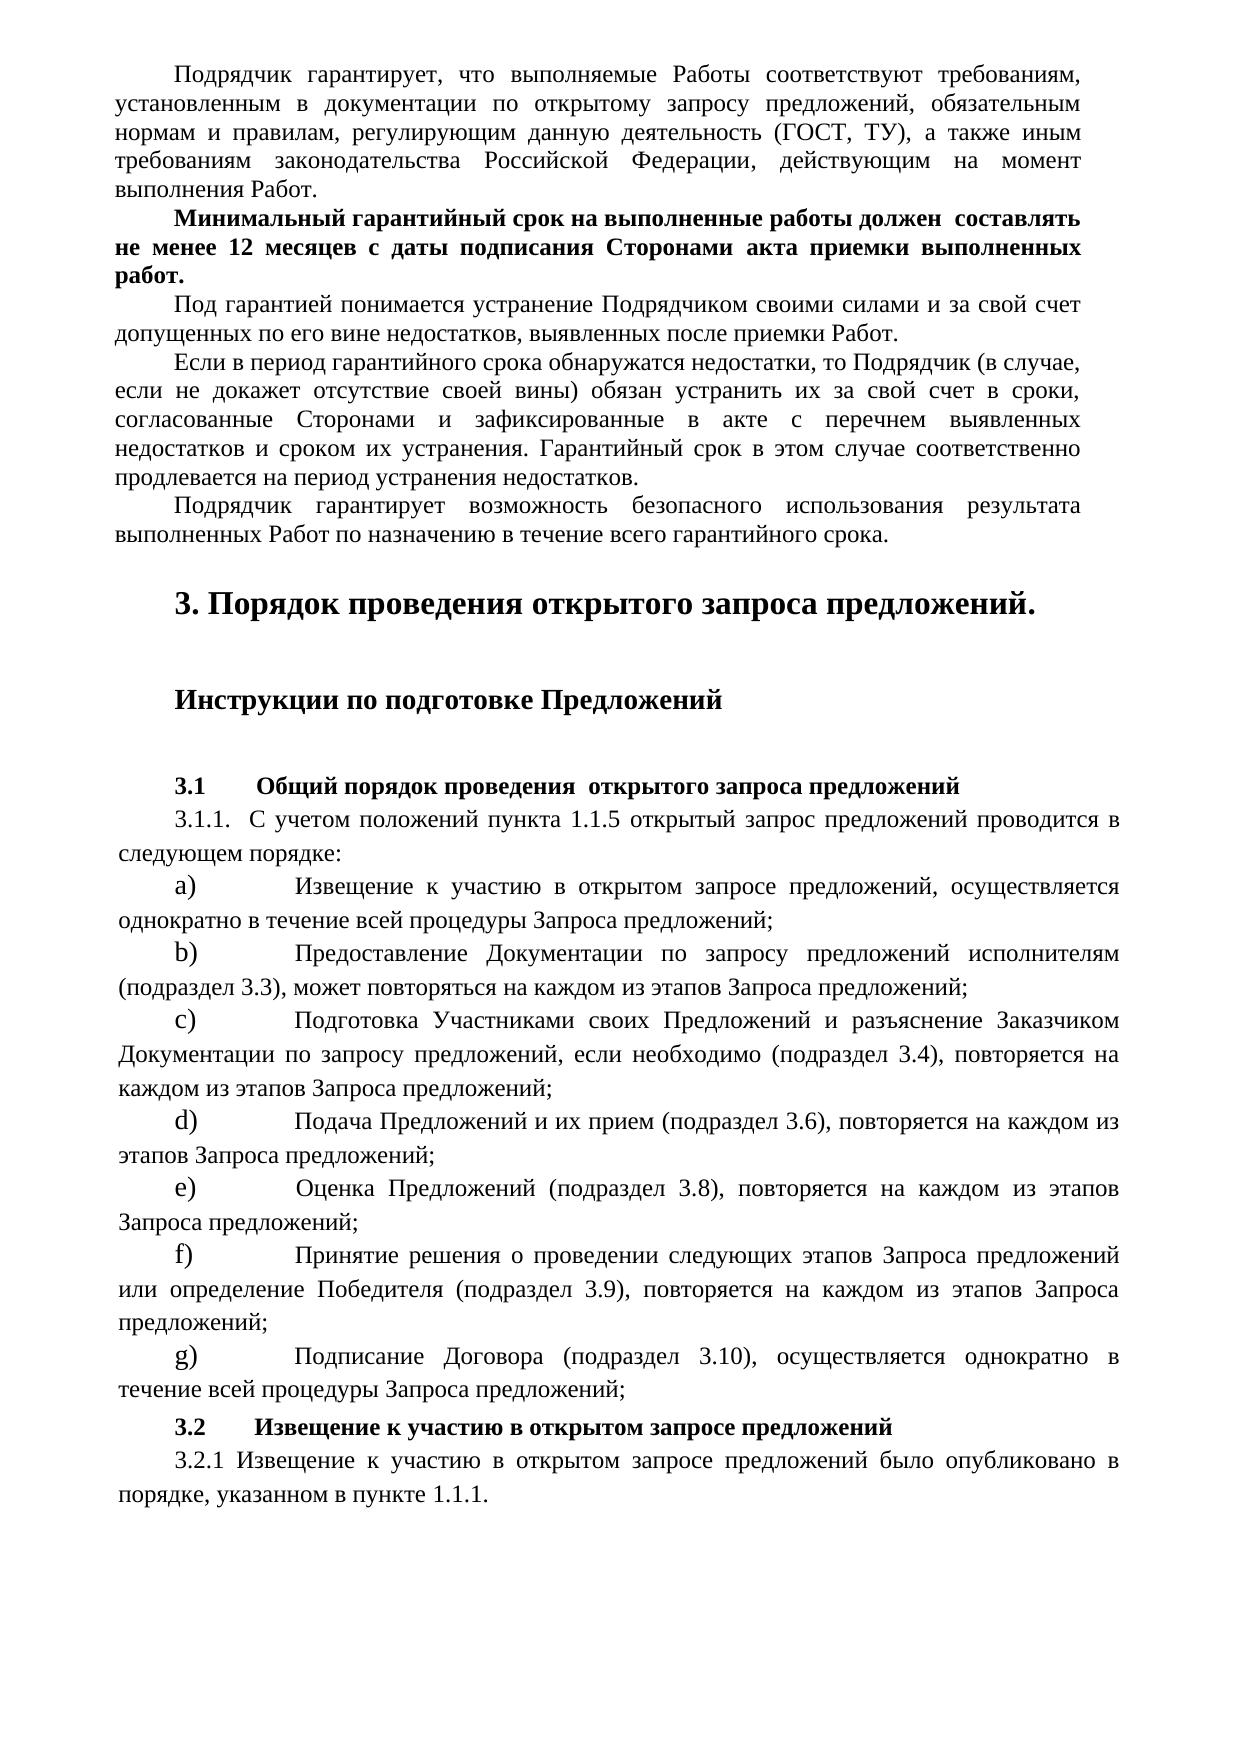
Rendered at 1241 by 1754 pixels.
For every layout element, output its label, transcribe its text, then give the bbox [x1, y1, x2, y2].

list Подача Предложений и их прием (подраздел 3.6), повторяется на каждом из этапов Запроса предложений; [118, 1103, 1120, 1170]
text 3.1.1. С учетом положений пункта 1.1.5 открытый запрос предложений проводится в следующем порядке: [118, 801, 1120, 868]
text Инструкции по подготовке Предложений [118, 672, 1120, 719]
list Извещение к участию в открытом запросе предложений [118, 1404, 1120, 1443]
table_cell Подрядчик гарантирует, что выполняемые Работы соответствуют требованиям, установленным в документации по открытому запросу предложений, обязательным нормам и правилам, регулирующим данную деятельность (ГОСТ, ТУ), а также иным требованиям законодательства Российской Федерации, действующим на момент выполнения Работ. Минимальный гарантийный срок на выполненные работы должен составлять не менее 12 месяцев с даты подписания Сторонами акта приемки выполненных работ. Под гарантией понимается устранение Подрядчиком своими силами и за свой счет допущенных по его вине недостатков, выявленных после приемки Работ. Если в период гарантийного срока обнаружатся недостатки, то Подрядчик (в случае, если не докажет отсутствие своей вины) обязан устранить их за свой счет в сроки, согласованные Сторонами и зафиксированные в акте с перечнем выявленных недостатков и сроком их устранения. Гарантийный срок в этом случае соответственно продлевается на период устранения недостатков. Подрядчик гарантирует возможность безопасного использования результата выполненных Работ по назначению в течение всего гарантийного срока. [103, 59, 1093, 577]
list Предоставление Документации по запросу предложений исполнителям (подраздел 3.3), может повторяться на каждом из этапов Запроса предложений; [118, 935, 1120, 1002]
list Подписание Договора (подраздел 3.10), осуществляется однократно в течение всей процедуры Запроса предложений; [118, 1337, 1120, 1404]
text 3.2.1 Извещение к участию в открытом запросе предложений было опубликовано в порядке, указанном в пункте 1.1.1. [118, 1443, 1120, 1509]
list Оценка Предложений (подраздел 3.8), повторяется на каждом из этапов Запроса предложений; [118, 1170, 1120, 1237]
list Принятие решения о проведении следующих этапов Запроса предложений или определение Победителя (подраздел 3.9), повторяется на каждом из этапов Запроса предложений; [118, 1237, 1120, 1337]
list Общий порядок проведения открытого запроса предложений [118, 767, 1122, 801]
text 3. Порядок проведения открытого запроса предложений. [118, 577, 1120, 624]
list Извещение к участию в открытом запросе предложений, осуществляется однократно в течение всей процедуры Запроса предложений; [118, 868, 1120, 935]
list Подготовка Участниками своих Предложений и разъяснение Заказчиком Документации по запросу предложений, если необходимо (подраздел 3.4), повторяется на каждом из этапов Запроса предложений; [118, 1002, 1120, 1103]
